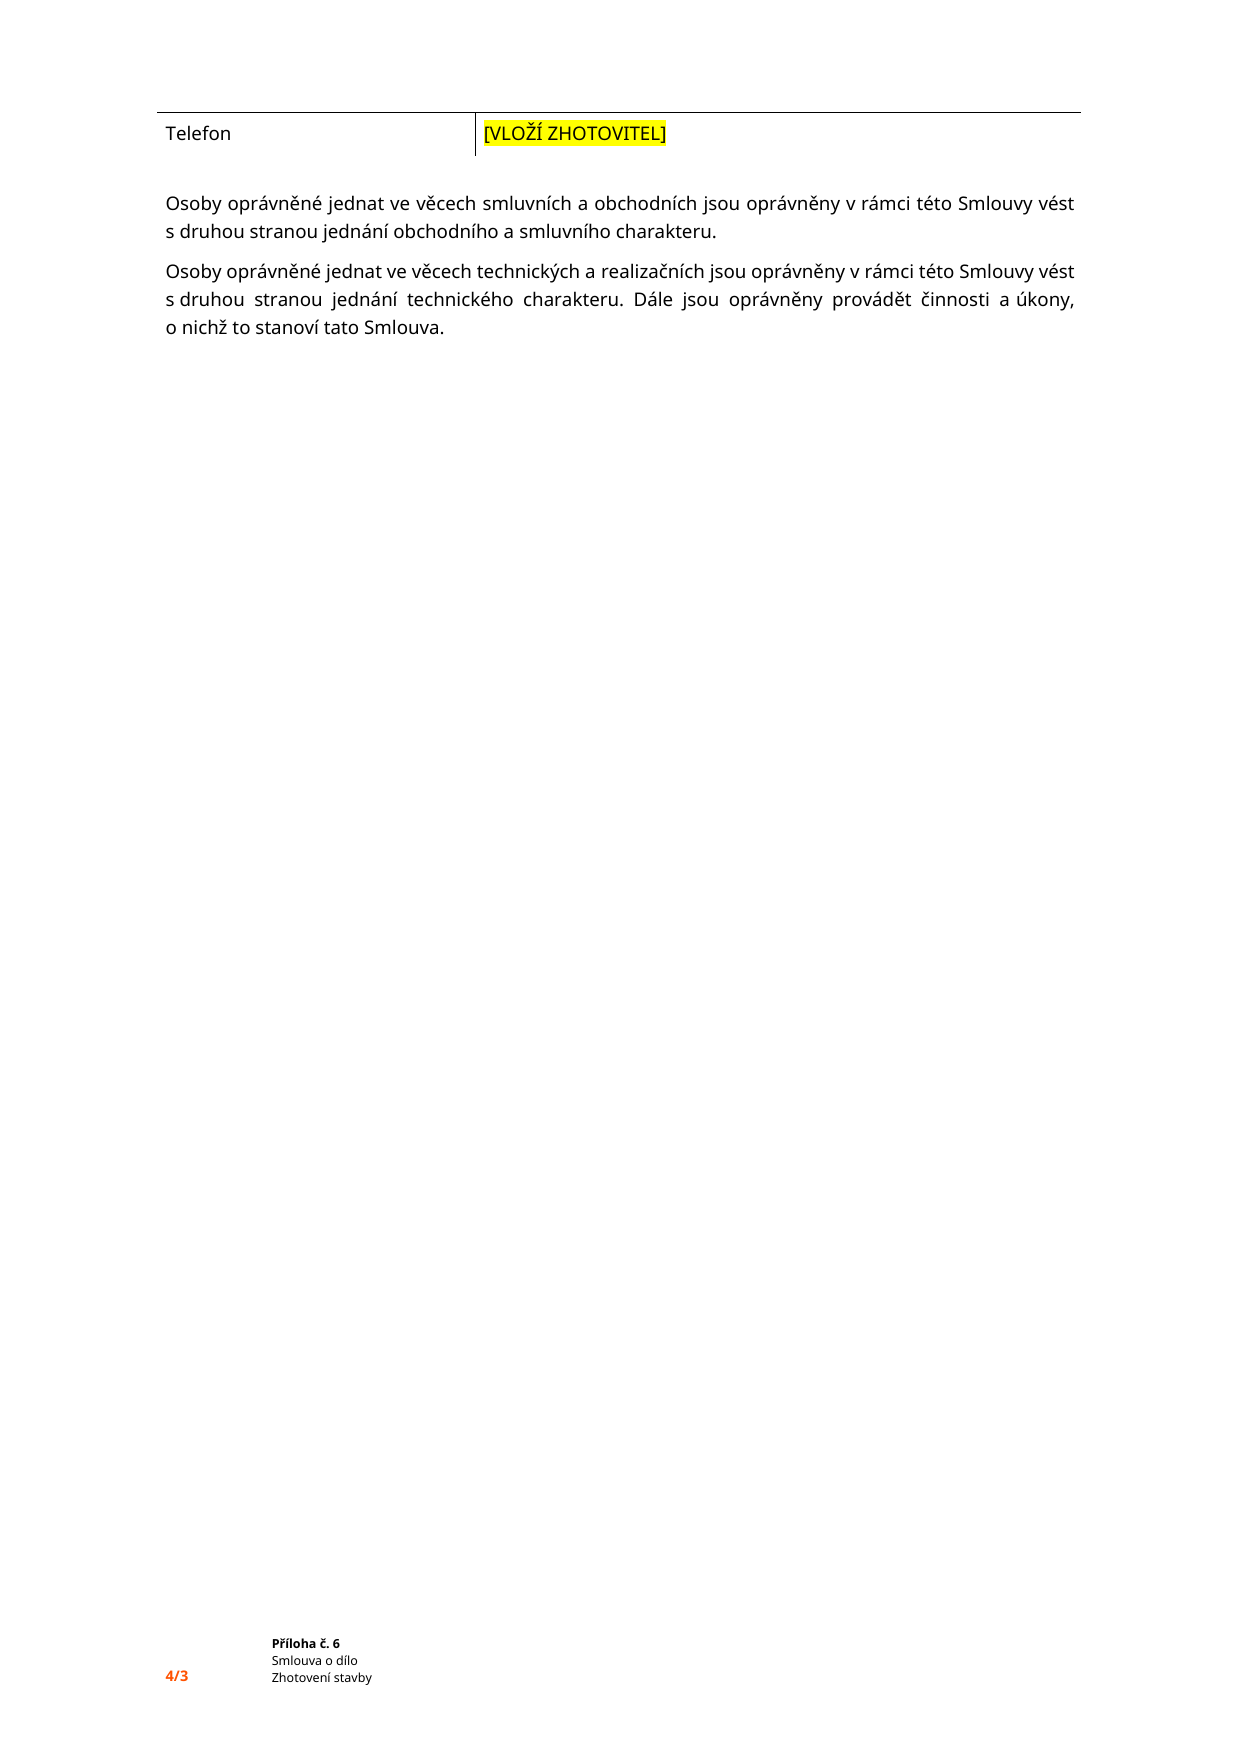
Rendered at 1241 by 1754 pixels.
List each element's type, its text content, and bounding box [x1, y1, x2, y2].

text Osoby oprávněné jednat ve věcech technických a realizačních jsou oprávněny v rámci této Smlouvy vést s druhou stranou jednání technického charakteru. Dále jsou oprávněny provádět činnosti a úkony, o nichž to stanoví tato Smlouva. [165, 258, 1075, 340]
table_cell [VLOŽÍ ZHOTOVITEL] [476, 113, 1081, 156]
text Osoby oprávněné jednat ve věcech smluvních a obchodních jsou oprávněny v rámci této Smlouvy vést s druhou stranou jednání obchodního a smluvního charakteru. [165, 190, 1075, 243]
table_cell Telefon [157, 113, 475, 156]
